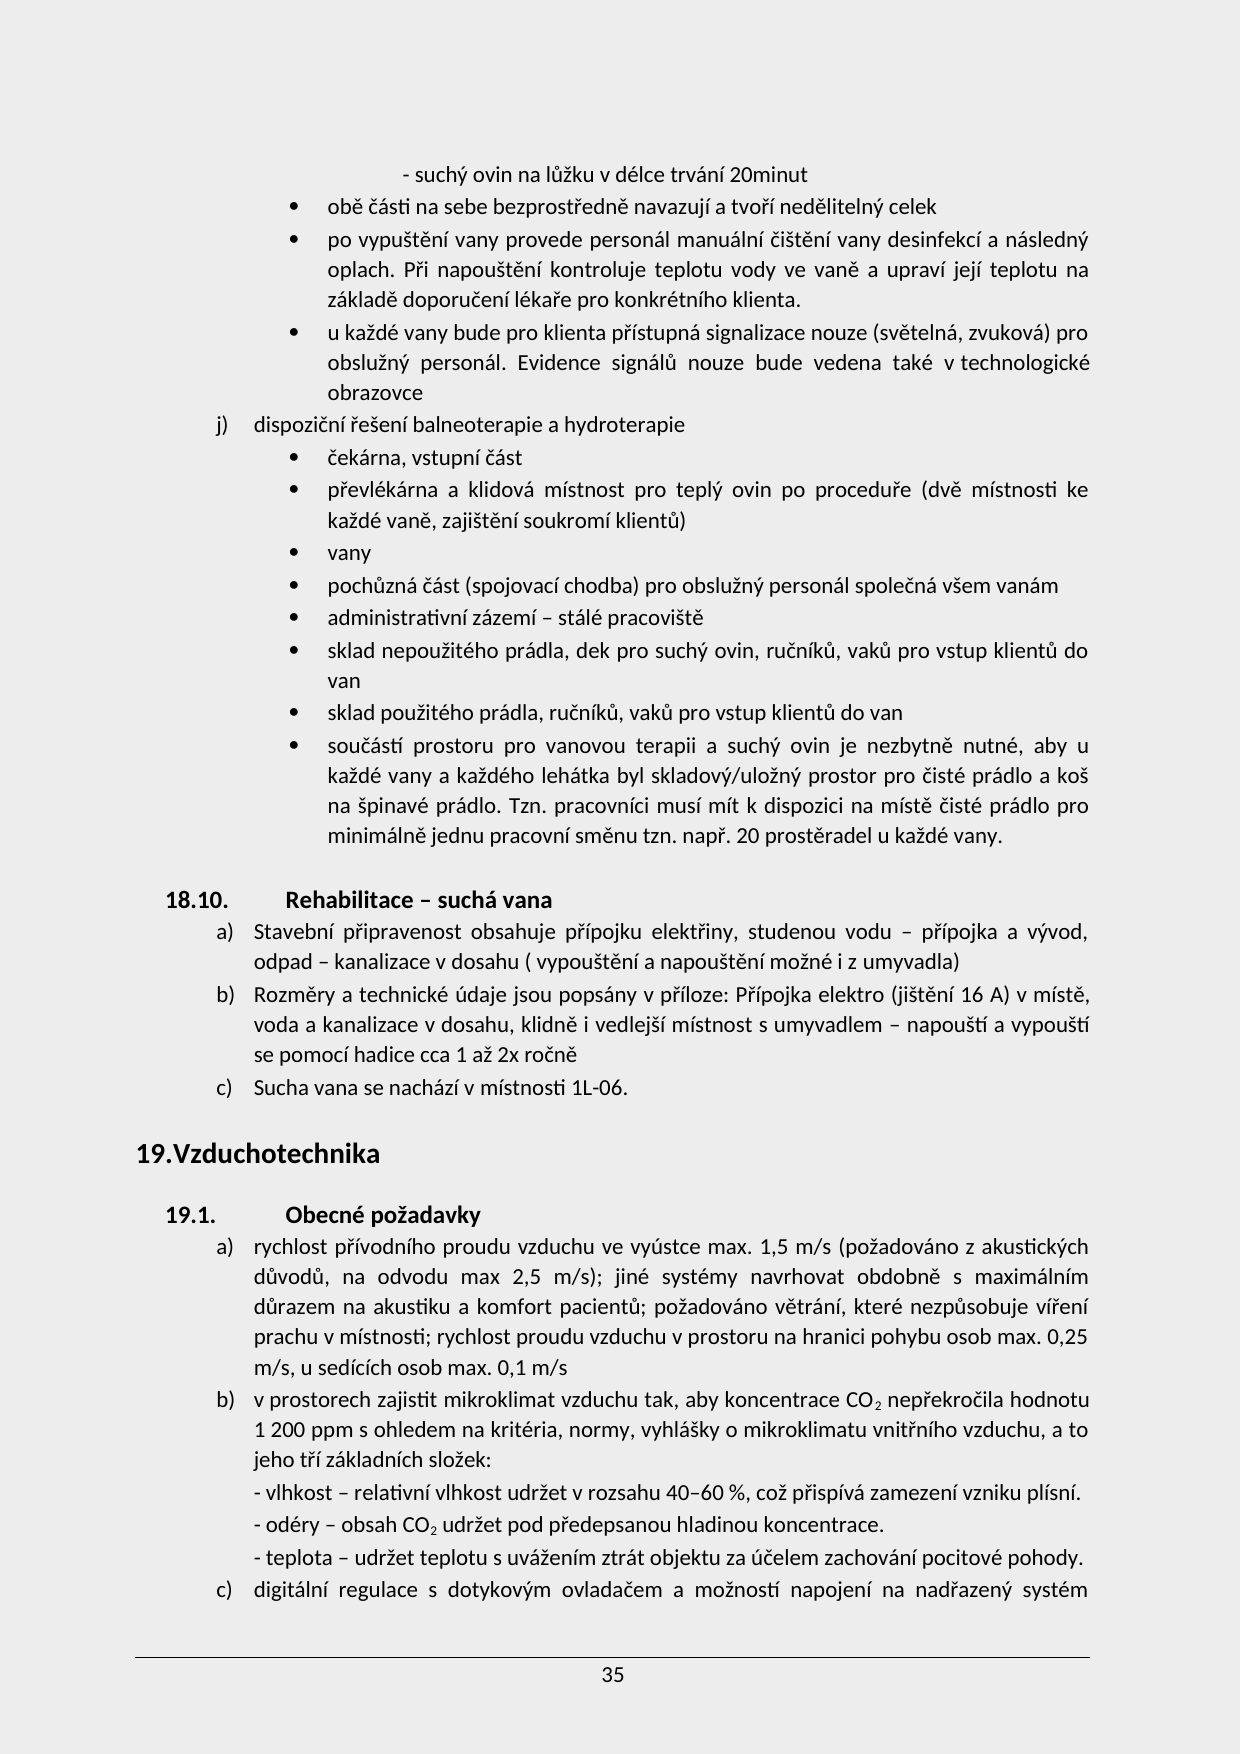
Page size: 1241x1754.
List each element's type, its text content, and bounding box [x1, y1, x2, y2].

list čekárna, vstupní část [290, 443, 1090, 471]
list obě části na sebe bezprostředně navazují a tvoří nedělitelný celek [290, 192, 1090, 220]
list pochůzná část (spojovací chodba) pro obslužný personál společná všem vanám [290, 571, 1090, 599]
list administrativní zázemí – stálé pracoviště [290, 603, 1090, 631]
list Sucha vana se nachází v místnosti 1L-06. [216, 1073, 1090, 1101]
list sklad použitého prádla, ručníků, vaků pro vstup klientů do van [290, 698, 1090, 726]
subtitle Obecné požadavky [165, 1199, 1090, 1229]
list - odéry – obsah CO2 udržet pod předepsanou hladinou koncentrace. [216, 1511, 1090, 1539]
list u každé vany bude pro klienta přístupná signalizace nouze (světelná, zvuková) pro obslužný personál. Evidence signálů nouze bude vedena také v technologické obrazovce [290, 318, 1090, 406]
list Stavební připravenost obsahuje přípojku elektřiny, studenou vodu – přípojka a vývod, odpad – kanalizace v dosahu ( vypouštění a napouštění možné i z umyvadla) [216, 917, 1090, 975]
list Rozměry a technické údaje jsou popsány v příloze: Přípojka elektro (jištění 16 A) v místě, voda a kanalizace v dosahu, klidně i vedlejší místnost s umyvadlem – napouští a vypouští se pomocí hadice cca 1 až 2x ročně [216, 980, 1090, 1068]
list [216, 1576, 1090, 1604]
subtitle Vzduchotechnika [135, 1135, 1090, 1171]
list dispoziční řešení balneoterapie a hydroterapie [216, 411, 1090, 438]
list - vlhkost – relativní vlhkost udržet v rozsahu 40–60 %, což přispívá zamezení vzniku plísní. [216, 1478, 1090, 1506]
list - teplota – udržet teplotu s uvážením ztrát objektu za účelem zachování pocitové pohody. [253, 1543, 1090, 1571]
list převlékárna a klidová místnost pro teplý ovin po proceduře (dvě místnosti ke každé vaně, zajištění soukromí klientů) [290, 476, 1090, 534]
list v prostorech zajistit mikroklimat vzduchu tak, aby koncentrace CO2 nepřekročila hodnotu 1 200 ppm s ohledem na kritéria, normy, vyhlášky o mikroklimatu vnitřního vzduchu, a to jeho tří základních složek: [216, 1385, 1090, 1474]
list po vypuštění vany provede personál manuální čištění vany desinfekcí a následný oplach. Při napouštění kontroluje teplotu vody ve vaně a upraví její teplotu na základě doporučení lékaře pro konkrétního klienta. [290, 225, 1090, 313]
list vany [290, 538, 1090, 566]
list sklad nepoužitého prádla, dek pro suchý ovin, ručníků, vaků pro vstup klientů do van [290, 636, 1090, 694]
list rychlost přívodního proudu vzduchu ve vyústce max. 1,5 m/s (požadováno z akustických důvodů, na odvodu max 2,5 m/s); jiné systémy navrhovat obdobně s maximálním důrazem na akustiku a komfort pacientů; požadováno větrání, které nezpůsobuje víření prachu v místnosti; rychlost proudu vzduchu v prostoru na hranici pohybu osob max. 0,25 m/s, u sedících osob max. 0,1 m/s [216, 1232, 1090, 1381]
subtitle Rehabilitace – suchá vana [165, 884, 1090, 915]
list součástí prostoru pro vanovou terapii a suchý ovin je nezbytně nutné, aby u každé vany a každého lehátka byl skladový/uložný prostor pro čisté prádlo a koš na špinavé prádlo. Tzn. pracovníci musí mít k dispozici na místě čisté prádlo pro minimálně jednu pracovní směnu tzn. např. 20 prostěradel u každé vany. [290, 731, 1090, 849]
list - suchý ovin na lůžku v délce trvání 20minut [402, 160, 1090, 188]
